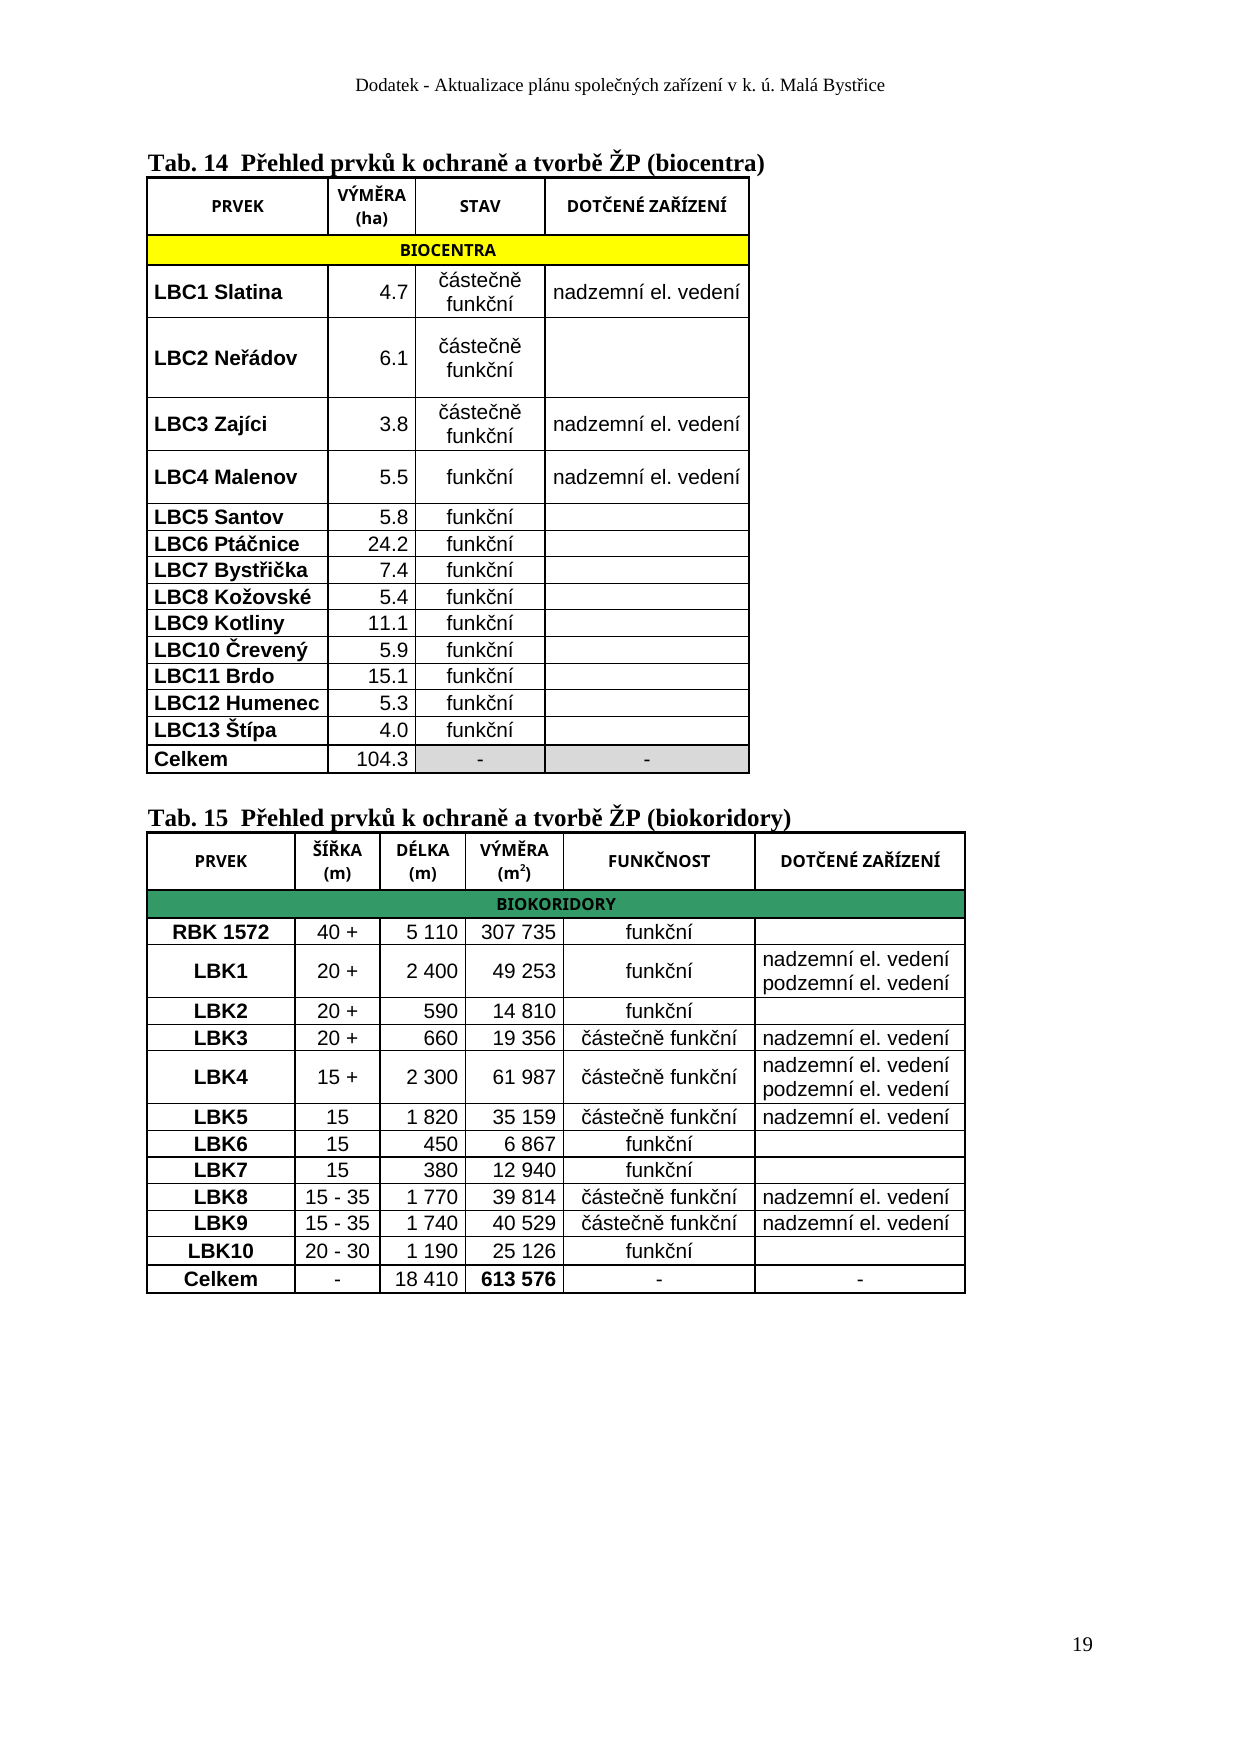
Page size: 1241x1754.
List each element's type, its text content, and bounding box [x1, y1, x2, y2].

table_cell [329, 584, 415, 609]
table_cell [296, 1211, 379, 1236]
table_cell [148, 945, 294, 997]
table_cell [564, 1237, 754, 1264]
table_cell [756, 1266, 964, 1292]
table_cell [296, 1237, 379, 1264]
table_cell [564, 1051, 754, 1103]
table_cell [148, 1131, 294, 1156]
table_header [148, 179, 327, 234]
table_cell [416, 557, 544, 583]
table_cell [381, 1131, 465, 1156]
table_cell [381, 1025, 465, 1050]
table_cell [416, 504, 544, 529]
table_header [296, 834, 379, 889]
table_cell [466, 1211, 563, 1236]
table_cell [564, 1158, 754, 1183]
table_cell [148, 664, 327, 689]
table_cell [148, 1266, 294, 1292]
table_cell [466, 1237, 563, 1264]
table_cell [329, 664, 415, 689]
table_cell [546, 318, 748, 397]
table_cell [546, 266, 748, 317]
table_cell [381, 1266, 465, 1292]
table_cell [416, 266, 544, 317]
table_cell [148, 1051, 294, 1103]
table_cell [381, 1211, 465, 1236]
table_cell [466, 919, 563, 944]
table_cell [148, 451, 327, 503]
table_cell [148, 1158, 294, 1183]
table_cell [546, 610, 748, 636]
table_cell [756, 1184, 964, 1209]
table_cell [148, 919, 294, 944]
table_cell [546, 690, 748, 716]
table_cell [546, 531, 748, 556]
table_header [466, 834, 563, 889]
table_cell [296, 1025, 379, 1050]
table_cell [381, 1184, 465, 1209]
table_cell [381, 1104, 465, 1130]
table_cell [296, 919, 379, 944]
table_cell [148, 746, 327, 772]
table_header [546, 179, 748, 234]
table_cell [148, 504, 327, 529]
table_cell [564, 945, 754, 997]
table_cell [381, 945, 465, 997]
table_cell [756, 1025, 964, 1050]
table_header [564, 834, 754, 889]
text Tab. 14 Přehled prvků k ochraně a tvorbě ŽP (biocentra) [59, 148, 1092, 176]
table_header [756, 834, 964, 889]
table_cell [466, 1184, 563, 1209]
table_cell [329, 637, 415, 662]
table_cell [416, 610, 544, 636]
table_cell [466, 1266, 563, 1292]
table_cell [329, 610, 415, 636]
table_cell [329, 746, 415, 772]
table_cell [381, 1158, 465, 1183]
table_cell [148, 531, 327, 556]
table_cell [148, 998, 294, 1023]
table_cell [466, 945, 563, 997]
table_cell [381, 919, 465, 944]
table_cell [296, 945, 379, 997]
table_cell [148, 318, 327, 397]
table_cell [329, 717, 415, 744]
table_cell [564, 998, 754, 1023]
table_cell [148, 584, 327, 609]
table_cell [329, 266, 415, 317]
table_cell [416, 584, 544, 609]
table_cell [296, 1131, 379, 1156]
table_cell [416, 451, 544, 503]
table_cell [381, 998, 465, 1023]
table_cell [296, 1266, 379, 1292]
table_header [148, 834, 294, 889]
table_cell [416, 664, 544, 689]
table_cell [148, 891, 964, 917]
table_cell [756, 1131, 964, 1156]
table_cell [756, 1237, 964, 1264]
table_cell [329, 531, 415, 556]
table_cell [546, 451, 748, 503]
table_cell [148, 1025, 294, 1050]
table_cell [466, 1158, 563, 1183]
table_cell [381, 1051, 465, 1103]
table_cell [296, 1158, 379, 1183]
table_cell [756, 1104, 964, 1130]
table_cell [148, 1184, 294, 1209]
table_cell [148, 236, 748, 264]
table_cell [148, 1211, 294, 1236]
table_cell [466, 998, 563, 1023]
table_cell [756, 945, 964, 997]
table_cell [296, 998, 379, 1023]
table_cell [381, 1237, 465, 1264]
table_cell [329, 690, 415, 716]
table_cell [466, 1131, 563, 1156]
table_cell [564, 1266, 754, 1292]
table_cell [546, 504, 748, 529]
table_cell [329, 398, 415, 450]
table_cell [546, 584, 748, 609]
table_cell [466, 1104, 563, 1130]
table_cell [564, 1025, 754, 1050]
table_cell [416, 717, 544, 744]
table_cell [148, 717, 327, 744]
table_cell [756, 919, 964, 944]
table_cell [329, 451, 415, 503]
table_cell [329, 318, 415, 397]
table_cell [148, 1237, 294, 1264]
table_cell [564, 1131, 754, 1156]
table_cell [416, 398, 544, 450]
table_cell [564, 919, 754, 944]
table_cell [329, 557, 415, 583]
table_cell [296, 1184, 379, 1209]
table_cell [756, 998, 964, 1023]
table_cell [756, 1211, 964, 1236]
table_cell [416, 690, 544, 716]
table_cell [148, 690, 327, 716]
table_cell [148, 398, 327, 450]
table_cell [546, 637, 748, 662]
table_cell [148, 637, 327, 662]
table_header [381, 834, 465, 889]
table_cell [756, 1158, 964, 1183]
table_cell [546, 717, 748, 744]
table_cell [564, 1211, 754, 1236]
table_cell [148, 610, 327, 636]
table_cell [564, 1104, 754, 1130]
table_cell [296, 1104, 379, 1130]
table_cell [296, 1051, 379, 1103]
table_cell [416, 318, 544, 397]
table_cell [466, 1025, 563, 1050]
text Tab. 15 Přehled prvků k ochraně a tvorbě ŽP (biokoridory) [59, 803, 1092, 831]
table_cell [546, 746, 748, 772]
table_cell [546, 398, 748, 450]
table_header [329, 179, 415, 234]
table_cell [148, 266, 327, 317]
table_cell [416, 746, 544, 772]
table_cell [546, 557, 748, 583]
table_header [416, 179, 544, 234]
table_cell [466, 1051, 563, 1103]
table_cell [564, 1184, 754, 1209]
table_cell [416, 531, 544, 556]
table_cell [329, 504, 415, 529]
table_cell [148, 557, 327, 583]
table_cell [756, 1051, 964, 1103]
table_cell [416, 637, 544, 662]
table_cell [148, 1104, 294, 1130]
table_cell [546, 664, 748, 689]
